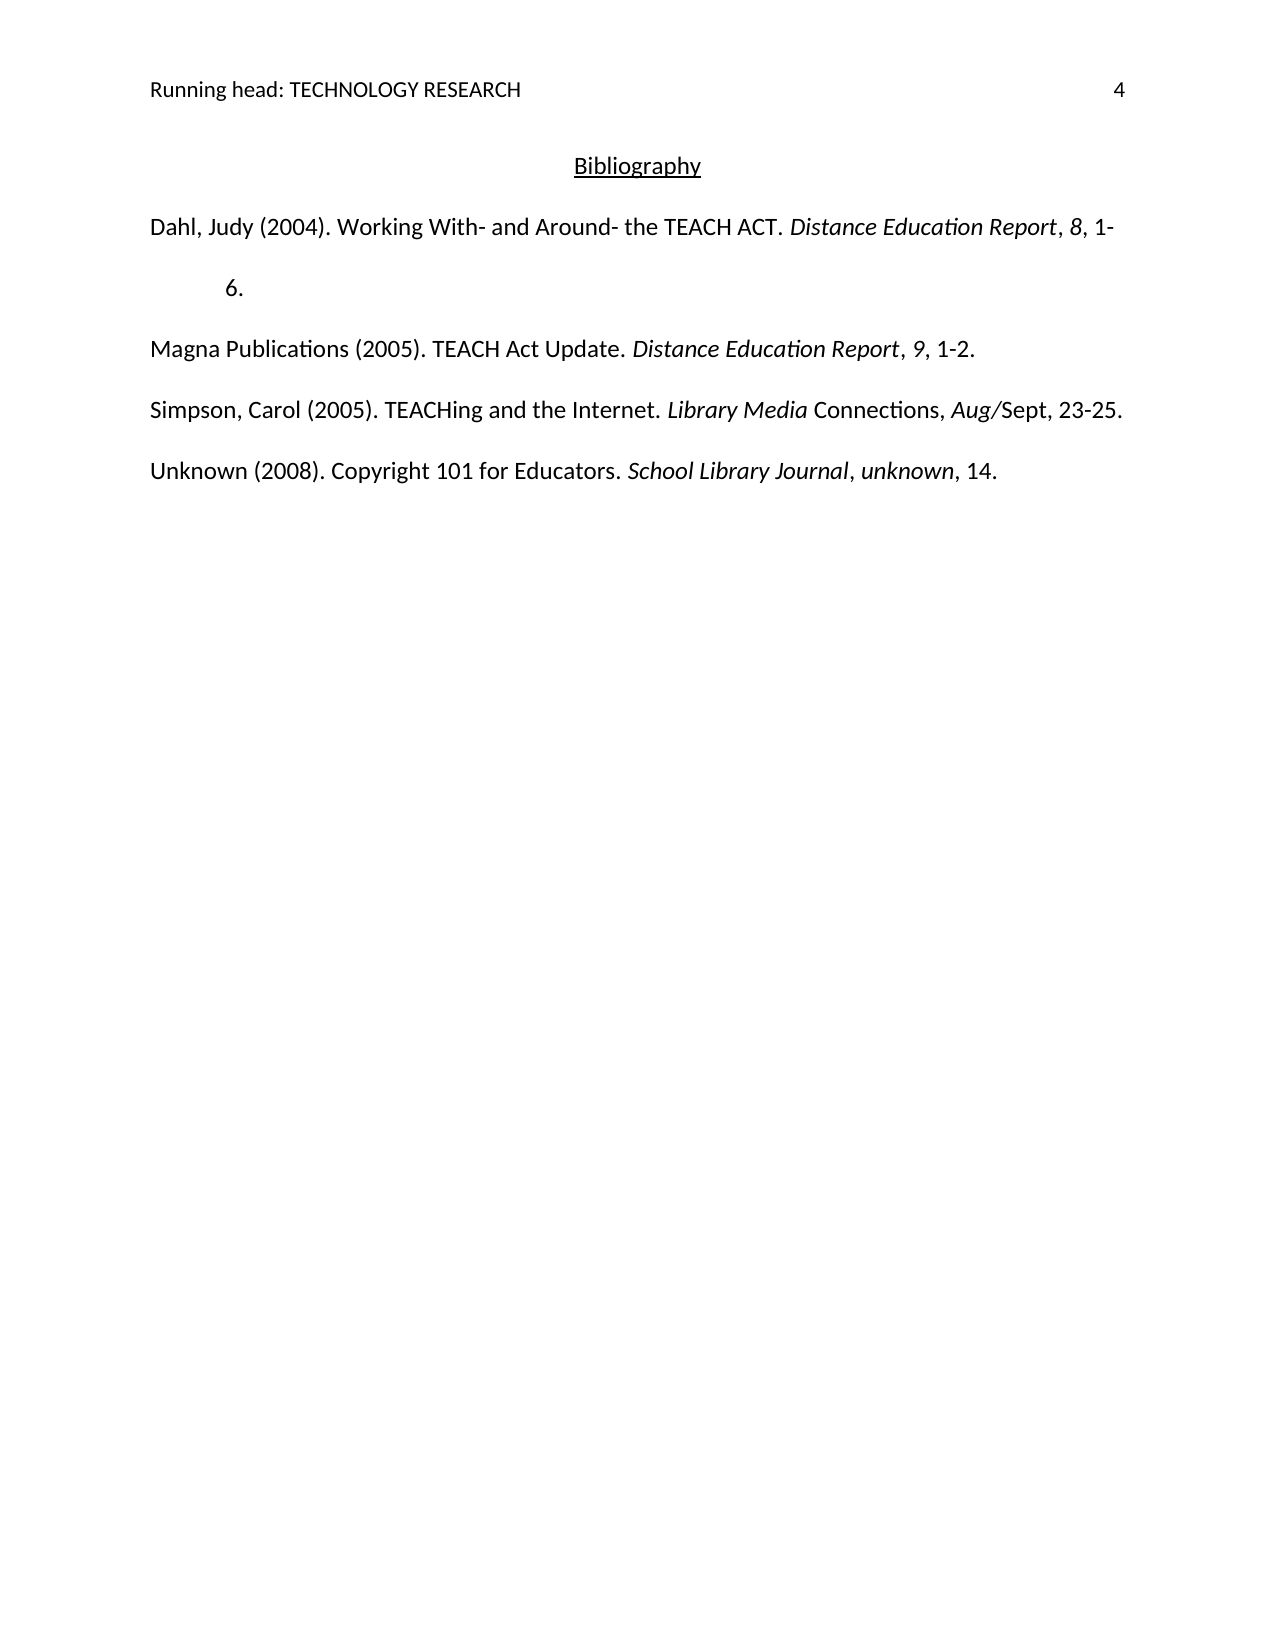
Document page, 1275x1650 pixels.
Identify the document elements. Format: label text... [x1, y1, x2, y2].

text Unknown (2008). Copyright 101 for Educators. School Library Journal, unknown, 14. [150, 455, 1125, 486]
text Bibliography [150, 150, 1125, 181]
text Simpson, Carol (2005). TEACHing and the Internet. Library Media Connections, Aug/Sept, 23-25. [150, 394, 1125, 425]
text Magna Publications (2005). TEACH Act Update. Distance Education Report, 9, 1-2. [150, 333, 1125, 364]
text Dahl, Judy (2004). Working With- and Around- the TEACH ACT. Distance Education Report, 8, 1-6. [150, 211, 1125, 303]
